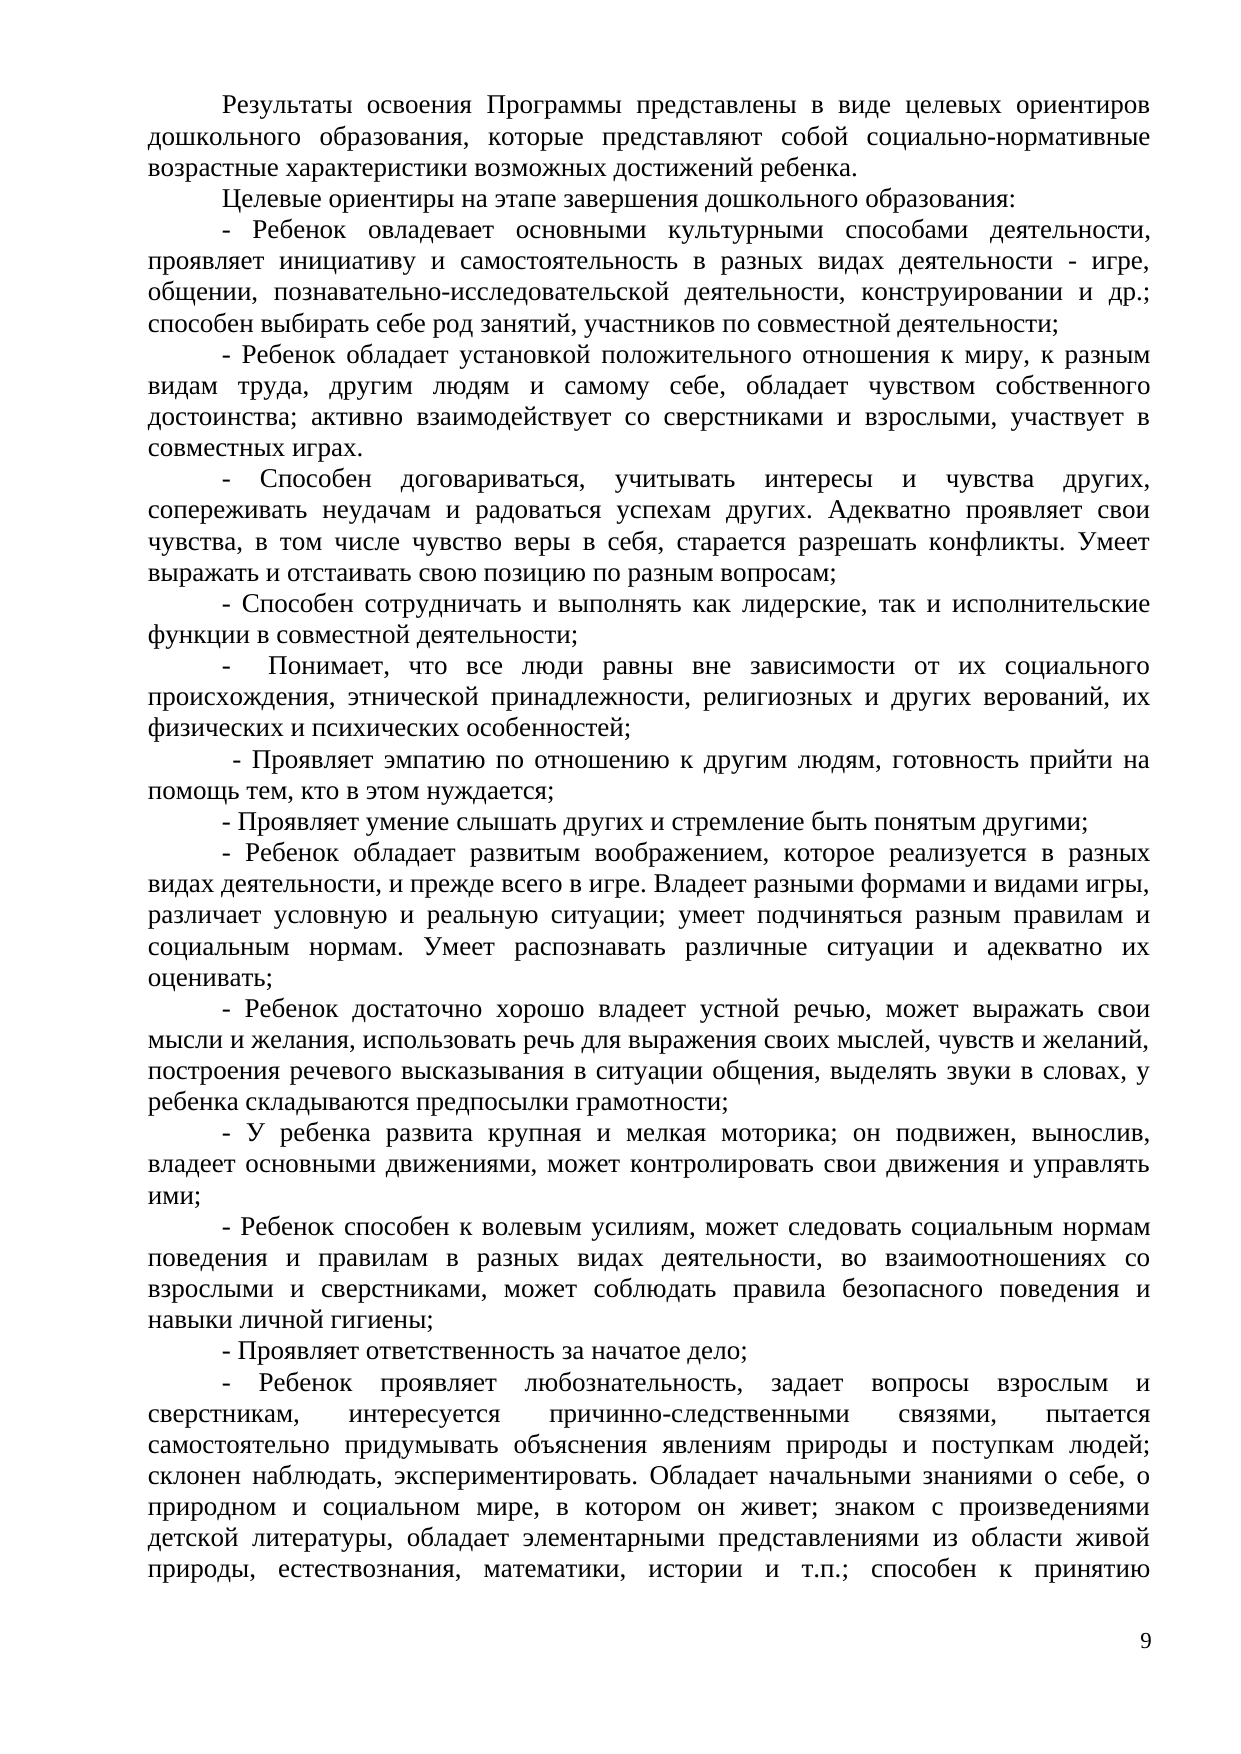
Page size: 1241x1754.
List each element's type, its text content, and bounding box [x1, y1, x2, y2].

text - Понимает, что все люди равны вне зависимости от их социального происхождения, этнической принадлежности, религиозных и других верований, их физических и психических особенностей; [148, 649, 1152, 743]
text - Ребенок обладает развитым воображением, которое реализуется в разных видах деятельности, и прежде всего в игре. Владеет разными формами и видами игры, различает условную и реальную ситуации; умеет подчиняться разным правилам и социальным нормам. Умеет распознавать различные ситуации и адекватно их оценивать; [148, 836, 1152, 992]
text - Способен договариваться, учитывать интересы и чувства других, сопереживать неудачам и радоваться успехам других. Адекватно проявляет свои чувства, в том числе чувство веры в себя, старается разрешать конфликты. Умеет выражать и отстаивать свою позицию по разным вопросам; [148, 462, 1152, 587]
text - Ребенок овладевает основными культурными способами деятельности, проявляет инициативу и самостоятельность в разных видах деятельности - игре, общении, познавательно-исследовательской деятельности, конструировании и др.; способен выбирать себе род занятий, участников по совместной деятельности; [148, 213, 1152, 338]
text Целевые ориентиры на этапе завершения дошкольного образования: [148, 182, 1152, 213]
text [148, 1366, 1152, 1584]
text - Способен сотрудничать и выполнять как лидерские, так и исполнительские функции в совместной деятельности; [148, 587, 1152, 649]
text - Проявляет ответственность за начатое дело; [148, 1334, 1152, 1366]
text Результаты освоения Программы представлены в виде целевых ориентиров дошкольного образования, которые представляют собой социально-нормативные возрастные характеристики возможных достижений ребенка. [148, 89, 1152, 182]
text - У ребенка развита крупная и мелкая моторика; он подвижен, вынослив, владеет основными движениями, может контролировать свои движения и управлять ими; [148, 1116, 1152, 1210]
text - Проявляет эмпатию по отношению к другим людям, готовность прийти на помощь тем, кто в этом нуждается; [148, 743, 1152, 805]
text - Ребенок достаточно хорошо владеет устной речью, может выражать свои мысли и желания, использовать речь для выражения своих мыслей, чувств и желаний, построения речевого высказывания в ситуации общения, выделять звуки в словах, у ребенка складываются предпосылки грамотности; [148, 992, 1152, 1116]
text - Ребенок обладает установкой положительного отношения к миру, к разным видам труда, другим людям и самому себе, обладает чувством собственного достоинства; активно взаимодействует со сверстниками и взрослыми, участвует в совместных играх. [148, 338, 1152, 462]
text - Ребенок способен к волевым усилиям, может следовать социальным нормам поведения и правилам в разных видах деятельности, во взаимоотношениях со взрослыми и сверстниками, может соблюдать правила безопасного поведения и навыки личной гигиены; [148, 1210, 1152, 1334]
text - Проявляет умение слышать других и стремление быть понятым другими; [148, 805, 1152, 836]
